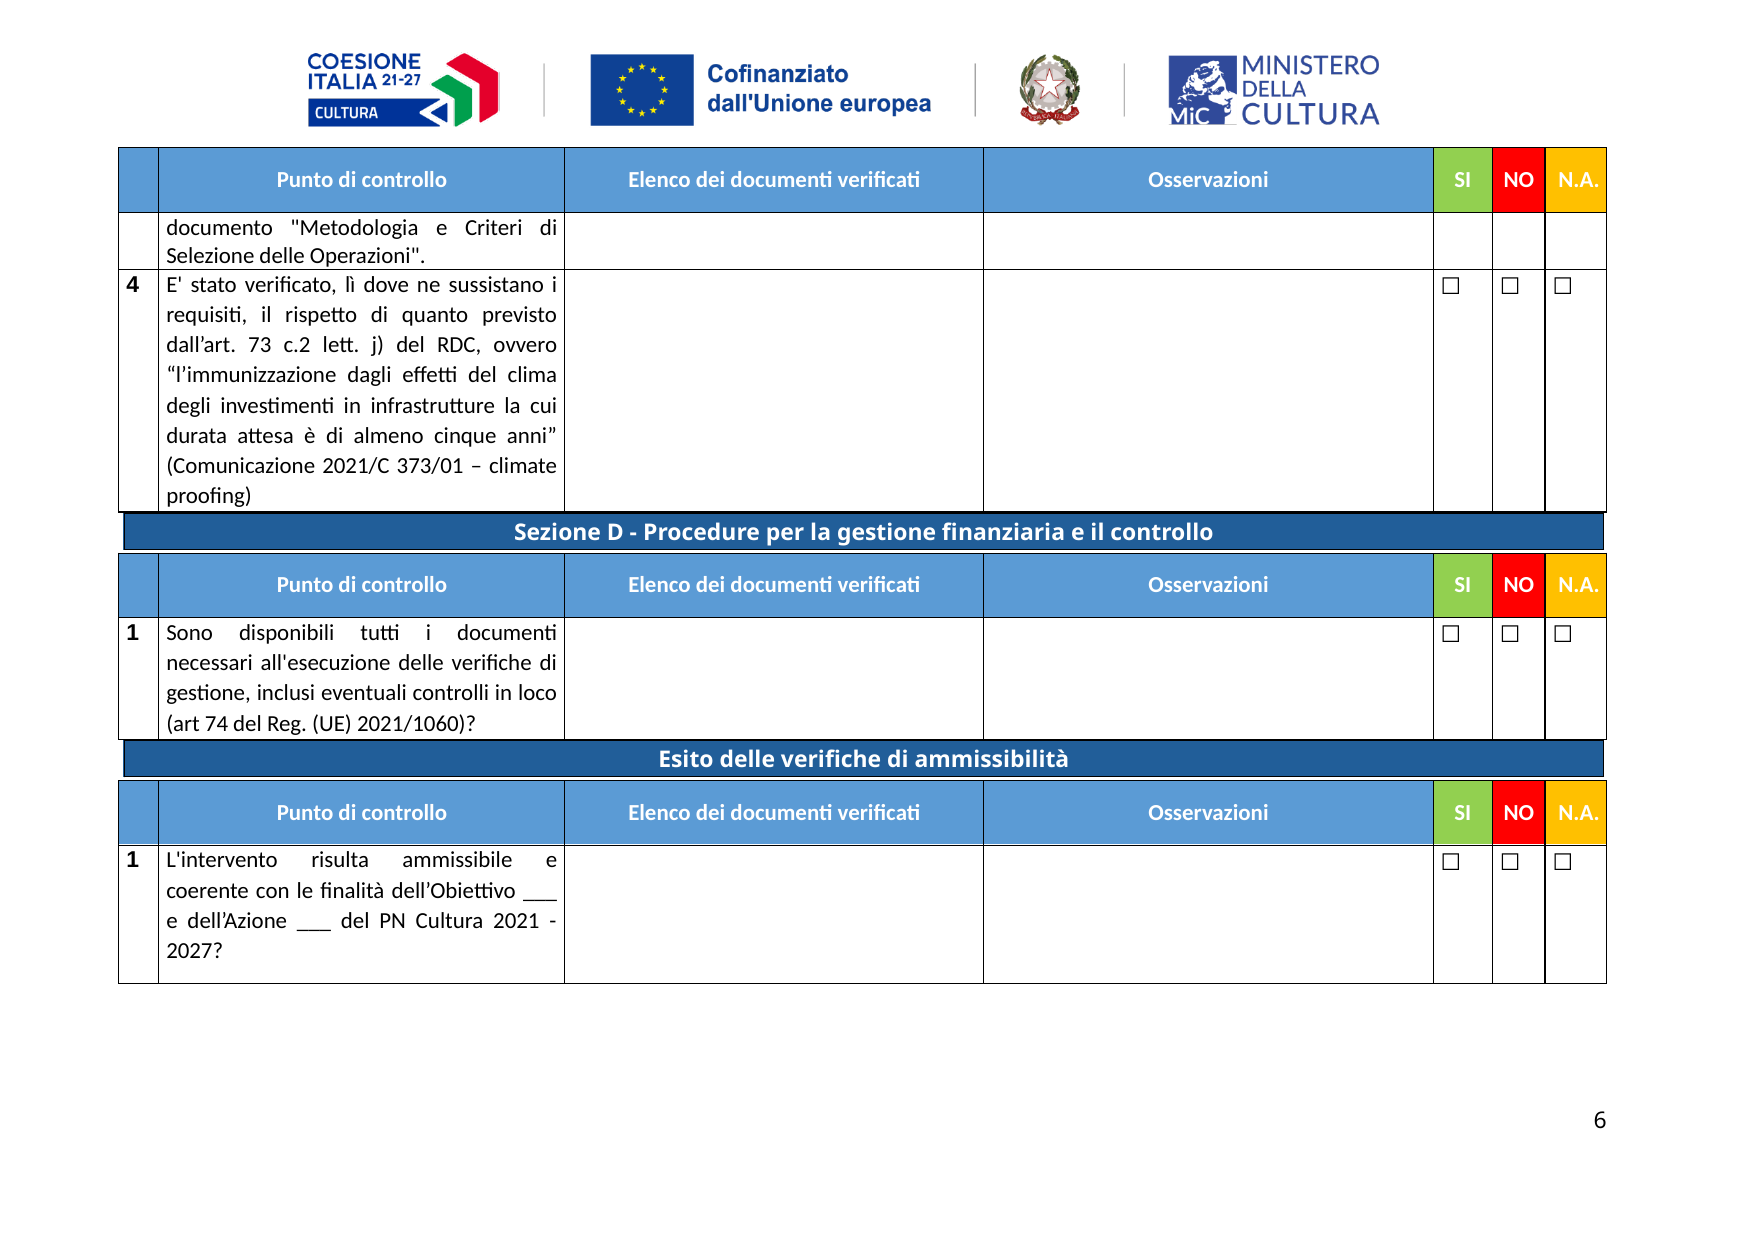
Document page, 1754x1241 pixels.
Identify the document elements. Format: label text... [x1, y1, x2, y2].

table_cell [984, 618, 1433, 739]
subtitle Sezione D - Procedure per la gestione finanziaria e il controllo [125, 514, 1603, 549]
table_cell E' stato verificato, lì dove ne sussistano i requisiti, il rispetto di quanto previsto dall’art. 73 c.2 lett. j) del RDC, ovvero “l’immunizzazione dagli effetti del clima degli investimenti in infrastrutture la cui durata attesa è di almeno cinque anni” (Comunicazione 2021/C 373/01 – climate proofing) [159, 270, 564, 511]
table_cell [1493, 213, 1544, 269]
table_header NO [1493, 554, 1544, 617]
table_header N.A. [1546, 781, 1606, 844]
table_cell [1546, 270, 1606, 511]
table_cell Sono disponibili tutti i documenti necessari all'esecuzione delle verifiche di gestione, inclusi eventuali controlli in loco (art 74 del Reg. (UE) 2021/1060)? [159, 618, 564, 739]
table_cell [119, 618, 158, 739]
table_header [119, 554, 158, 617]
table_header SI [1434, 554, 1492, 617]
table_cell [565, 213, 983, 269]
table_cell [1546, 618, 1606, 739]
table_header N.A. [1546, 554, 1606, 617]
table_header [119, 781, 158, 844]
table_cell [984, 270, 1433, 511]
table_cell [1546, 846, 1606, 983]
table_cell [1546, 213, 1606, 269]
table_header Osservazioni [984, 554, 1433, 617]
table_header Punto di controllo [159, 781, 564, 844]
table_header Osservazioni [984, 781, 1433, 844]
table_header Elenco dei documenti verificati [565, 781, 983, 844]
table_cell [1434, 270, 1492, 511]
picture [270, 35, 1417, 148]
table_header SI [1434, 781, 1492, 844]
table_cell [1434, 846, 1492, 983]
table_header NO [1493, 148, 1544, 212]
table_cell [565, 846, 983, 983]
table_cell [984, 213, 1433, 269]
table_header Punto di controllo [159, 148, 564, 212]
table_header Elenco dei documenti verificati [565, 554, 983, 617]
table_cell [119, 270, 158, 511]
table_cell [565, 618, 983, 739]
table_header [119, 148, 158, 212]
table_header Elenco dei documenti verificati [565, 148, 983, 212]
table_cell [1434, 618, 1492, 739]
table_cell [1493, 618, 1544, 739]
table_cell [1493, 270, 1544, 511]
table_header N.A. [1546, 148, 1606, 212]
table_cell [984, 846, 1433, 983]
table_cell [1434, 213, 1492, 269]
table_cell [119, 213, 158, 269]
subtitle Esito delle verifiche di ammissibilità [125, 741, 1603, 776]
table_header Osservazioni [984, 148, 1433, 212]
table_header SI [1434, 148, 1492, 212]
table_cell [119, 846, 158, 983]
table_cell [1493, 846, 1544, 983]
table_header Punto di controllo [159, 554, 564, 617]
table_header NO [1493, 781, 1544, 844]
table_cell [565, 270, 983, 511]
table_cell L'intervento risulta ammissibile e coerente con le finalità dell’Obiettivo ___ e dell’Azione ___ del PN Cultura 2021 - 2027? [159, 846, 564, 983]
